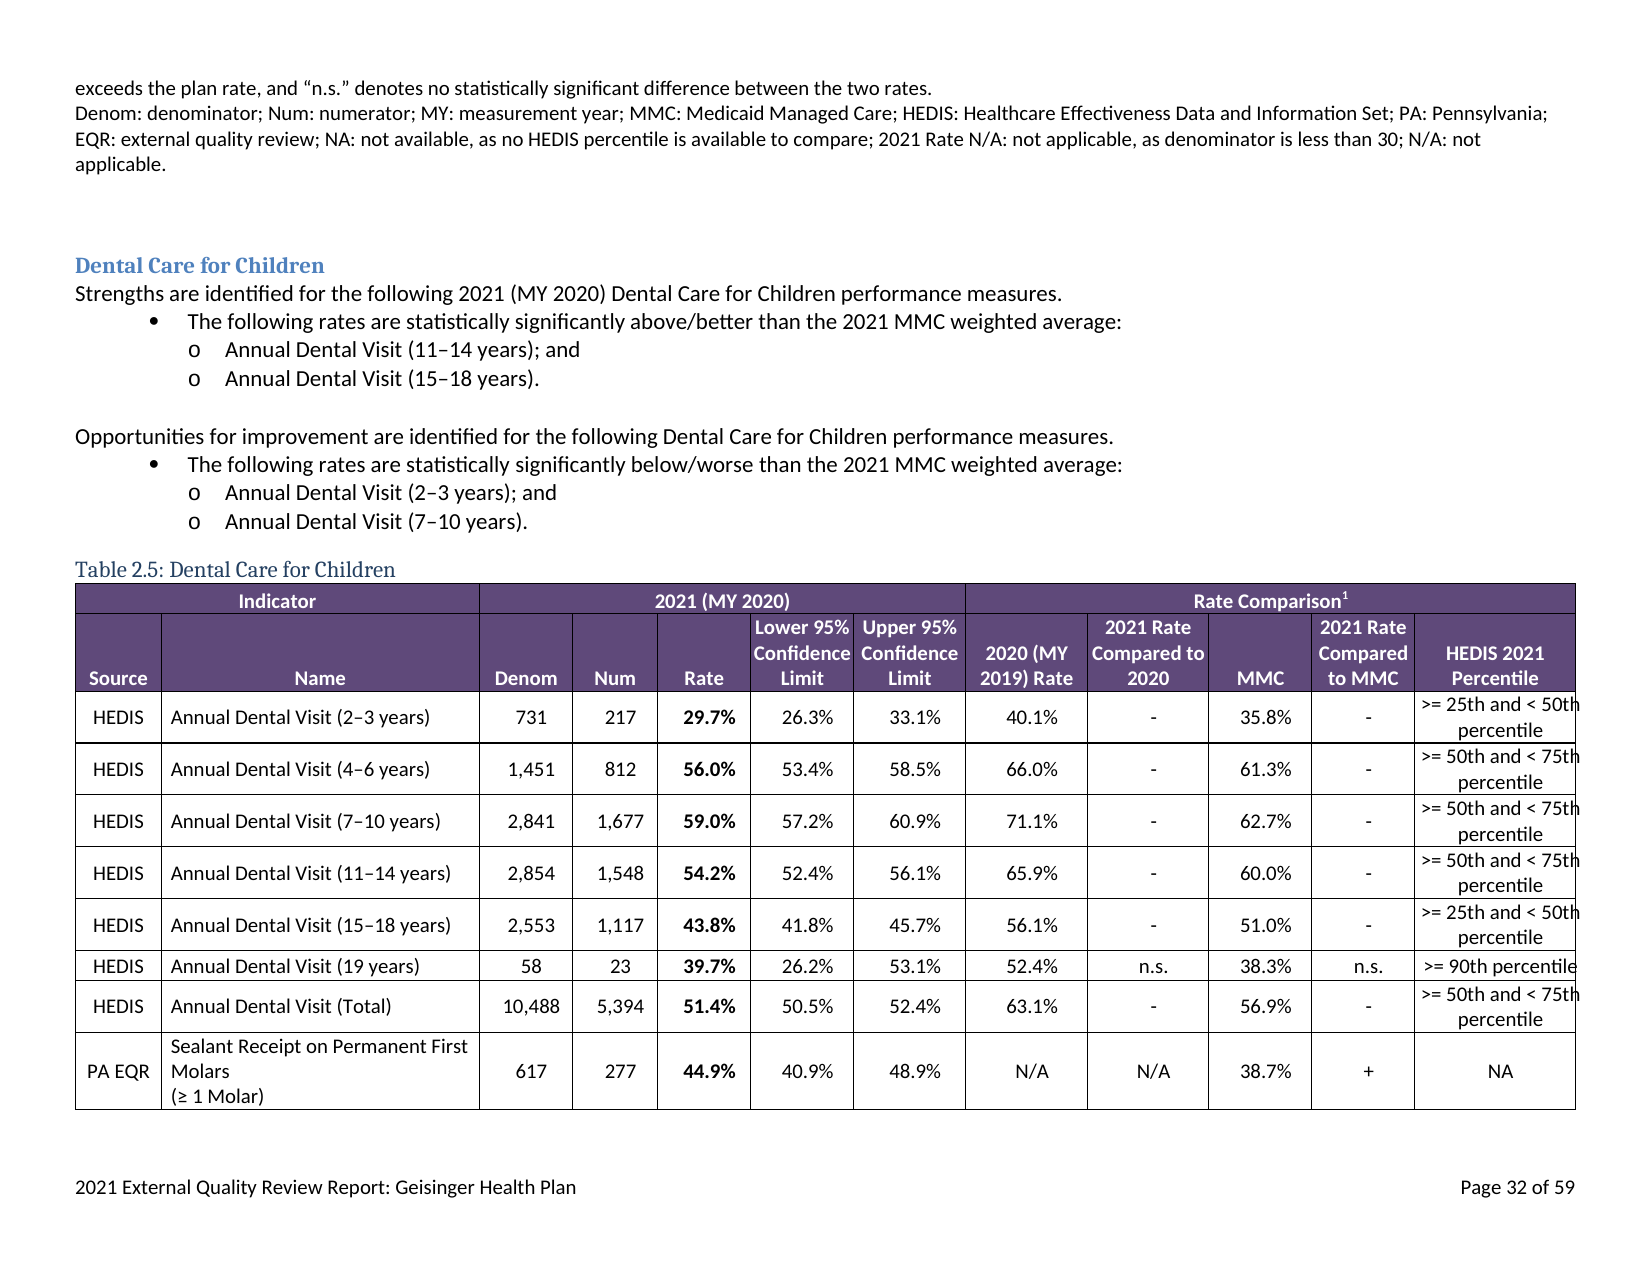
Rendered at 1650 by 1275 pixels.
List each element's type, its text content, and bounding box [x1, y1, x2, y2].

table_cell 66.0% [966, 744, 1087, 794]
table_cell 56.1% [966, 899, 1087, 950]
table_cell 2021 Rate Compared to 2020 [1088, 614, 1208, 691]
table_cell Annual Dental Visit (7–10 years) [162, 795, 479, 846]
table_cell 26.2% [751, 951, 853, 980]
table_cell 35.8% [1209, 692, 1311, 742]
table_cell 65.9% [966, 847, 1087, 898]
table_cell Upper 95% Confidence Limit [854, 614, 965, 691]
table_cell Annual Dental Visit (19 years) [162, 951, 479, 980]
table_cell - [1088, 744, 1208, 794]
table_cell 29.7% [658, 692, 750, 742]
table_cell - [1312, 692, 1414, 742]
table_cell n.s. [1312, 951, 1414, 980]
table_cell 53.1% [854, 951, 965, 980]
table_cell HEDIS [76, 951, 161, 980]
table_cell - [1088, 847, 1208, 898]
table_cell 1,117 [573, 899, 657, 950]
table_cell 51.0% [1209, 899, 1311, 950]
table_cell - [1312, 744, 1414, 794]
table_cell 50.5% [751, 981, 853, 1032]
list Annual Dental Visit (15–18 years). [187, 364, 1575, 394]
table_cell 40.1% [966, 692, 1087, 742]
table_cell 10,488 [480, 981, 572, 1032]
table_cell 1,677 [573, 795, 657, 846]
table_cell Annual Dental Visit (Total) [162, 981, 479, 1032]
table_cell PA EQR [76, 1033, 161, 1109]
table_cell HEDIS [76, 899, 161, 950]
table_cell 2021 Rate Compared to MMC [1312, 614, 1414, 691]
table_cell Num [573, 614, 657, 691]
table_cell HEDIS [76, 847, 161, 898]
table_cell HEDIS [76, 692, 161, 742]
table_cell 58 [480, 951, 572, 980]
table_cell 61.3% [1209, 744, 1311, 794]
table_cell 1,451 [480, 744, 572, 794]
table_cell 23 [573, 951, 657, 980]
table_cell - [1312, 981, 1414, 1032]
table_header Indicator [76, 584, 479, 613]
table_cell Annual Dental Visit (2–3 years) [162, 692, 479, 742]
table_cell >= 90th percentile [1415, 951, 1575, 980]
table_cell Denom [480, 614, 572, 691]
table_cell Lower 95% Confidence Limit [751, 614, 853, 691]
table_cell N/A [966, 1033, 1087, 1109]
table_cell 5,394 [573, 981, 657, 1032]
table_cell 2,553 [480, 899, 572, 950]
table_cell >= 50th and < 75th percentile [1415, 981, 1575, 1032]
table_cell 40.9% [751, 1033, 853, 1109]
table_cell 56.9% [1209, 981, 1311, 1032]
table_cell 1,548 [573, 847, 657, 898]
table_cell 54.2% [658, 847, 750, 898]
list Annual Dental Visit (11–14 years); and [187, 335, 1575, 364]
table_cell 2,841 [480, 795, 572, 846]
table_cell Name [162, 614, 479, 691]
table_cell 277 [573, 1033, 657, 1109]
table_cell 51.4% [658, 981, 750, 1032]
table_cell 217 [573, 692, 657, 742]
table_cell HEDIS [76, 981, 161, 1032]
table_cell >= 50th and < 75th percentile [1415, 795, 1575, 846]
table_cell 44.9% [658, 1033, 750, 1109]
table_cell >= 50th and < 75th percentile [1415, 744, 1575, 794]
table_cell 39.7% [658, 951, 750, 980]
table_cell 48.9% [854, 1033, 965, 1109]
table_cell 63.1% [966, 981, 1087, 1032]
table_cell 57.2% [751, 795, 853, 846]
table_cell 62.7% [1209, 795, 1311, 846]
table_cell 2020 (MY 2019) Rate [966, 614, 1087, 691]
table_cell HEDIS [76, 795, 161, 846]
table_cell 617 [480, 1033, 572, 1109]
table_cell - [1088, 899, 1208, 950]
text Opportunities for improvement are identified for the following Dental Care for Children performance measures. [75, 422, 1575, 450]
table_cell n.s. [1088, 951, 1208, 980]
table_cell Rate [658, 614, 750, 691]
table_cell - [1312, 847, 1414, 898]
text Strengths are identified for the following 2021 (MY 2020) Dental Care for Children performance measures. [75, 279, 1575, 307]
table_cell - [1088, 795, 1208, 846]
subtitle Dental Care for Children [75, 253, 1575, 279]
table_cell 731 [480, 692, 572, 742]
subtitle Table 2.5: Dental Care for Children [75, 557, 1575, 583]
table_header 2021 (MY 2020) [480, 584, 965, 613]
list The following rates are statistically significantly above/better than the 2021 MMC weighted average: [150, 307, 1575, 335]
table_cell 52.4% [751, 847, 853, 898]
table_cell 38.7% [1209, 1033, 1311, 1109]
table_cell - [1312, 899, 1414, 950]
table_cell 71.1% [966, 795, 1087, 846]
table_cell >= 50th and < 75th percentile [1415, 847, 1575, 898]
table_cell - [1312, 795, 1414, 846]
table_cell 52.4% [854, 981, 965, 1032]
table_cell 26.3% [751, 692, 853, 742]
table_cell HEDIS [76, 744, 161, 794]
table_cell 60.0% [1209, 847, 1311, 898]
table_cell N/A [1088, 1033, 1208, 1109]
table_cell 60.9% [854, 795, 965, 846]
table_cell 58.5% [854, 744, 965, 794]
list Annual Dental Visit (7–10 years). [187, 507, 1575, 536]
table_cell 53.4% [751, 744, 853, 794]
table_cell Sealant Receipt on Permanent First Molars (≥ 1 Molar) [162, 1033, 479, 1109]
table_cell 43.8% [658, 899, 750, 950]
table_cell >= 25th and < 50th percentile [1415, 692, 1575, 742]
table_cell 45.7% [854, 899, 965, 950]
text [75, 75, 1575, 100]
text Denom: denominator; Num: numerator; MY: measurement year; MMC: Medicaid Managed Care; HEDIS: Healthcare Effectiveness Data and Information Set; PA: Pennsylvania; EQR: external quality review; NA: not available, as no HEDIS percentile is available to compare; 2021 Rate N/A: not applicable, as denominator is less than 30; N/A: not applicable. [75, 100, 1575, 177]
table_cell 52.4% [966, 951, 1087, 980]
list The following rates are statistically significantly below/worse than the 2021 MMC weighted average: [150, 450, 1575, 478]
table_cell 56.1% [854, 847, 965, 898]
table_cell >= 25th and < 50th percentile [1415, 899, 1575, 950]
table_cell - [1088, 692, 1208, 742]
table_cell 56.0% [658, 744, 750, 794]
table_cell Annual Dental Visit (4–6 years) [162, 744, 479, 794]
table_cell Annual Dental Visit (15–18 years) [162, 899, 479, 950]
table_cell - [1088, 981, 1208, 1032]
table_header Rate Comparison1 [966, 584, 1575, 613]
table_cell 2,854 [480, 847, 572, 898]
table_cell 59.0% [658, 795, 750, 846]
table_cell 33.1% [854, 692, 965, 742]
table_cell 812 [573, 744, 657, 794]
table_cell Annual Dental Visit (11–14 years) [162, 847, 479, 898]
table_cell NA [1415, 1033, 1575, 1109]
list Annual Dental Visit (2–3 years); and [187, 478, 1575, 507]
table_cell MMC [1209, 614, 1311, 691]
table_cell HEDIS 2021 Percentile [1415, 614, 1575, 691]
table_cell 38.3% [1209, 951, 1311, 980]
table_cell 41.8% [751, 899, 853, 950]
table_cell + [1312, 1033, 1414, 1109]
table_cell Source [76, 614, 161, 691]
